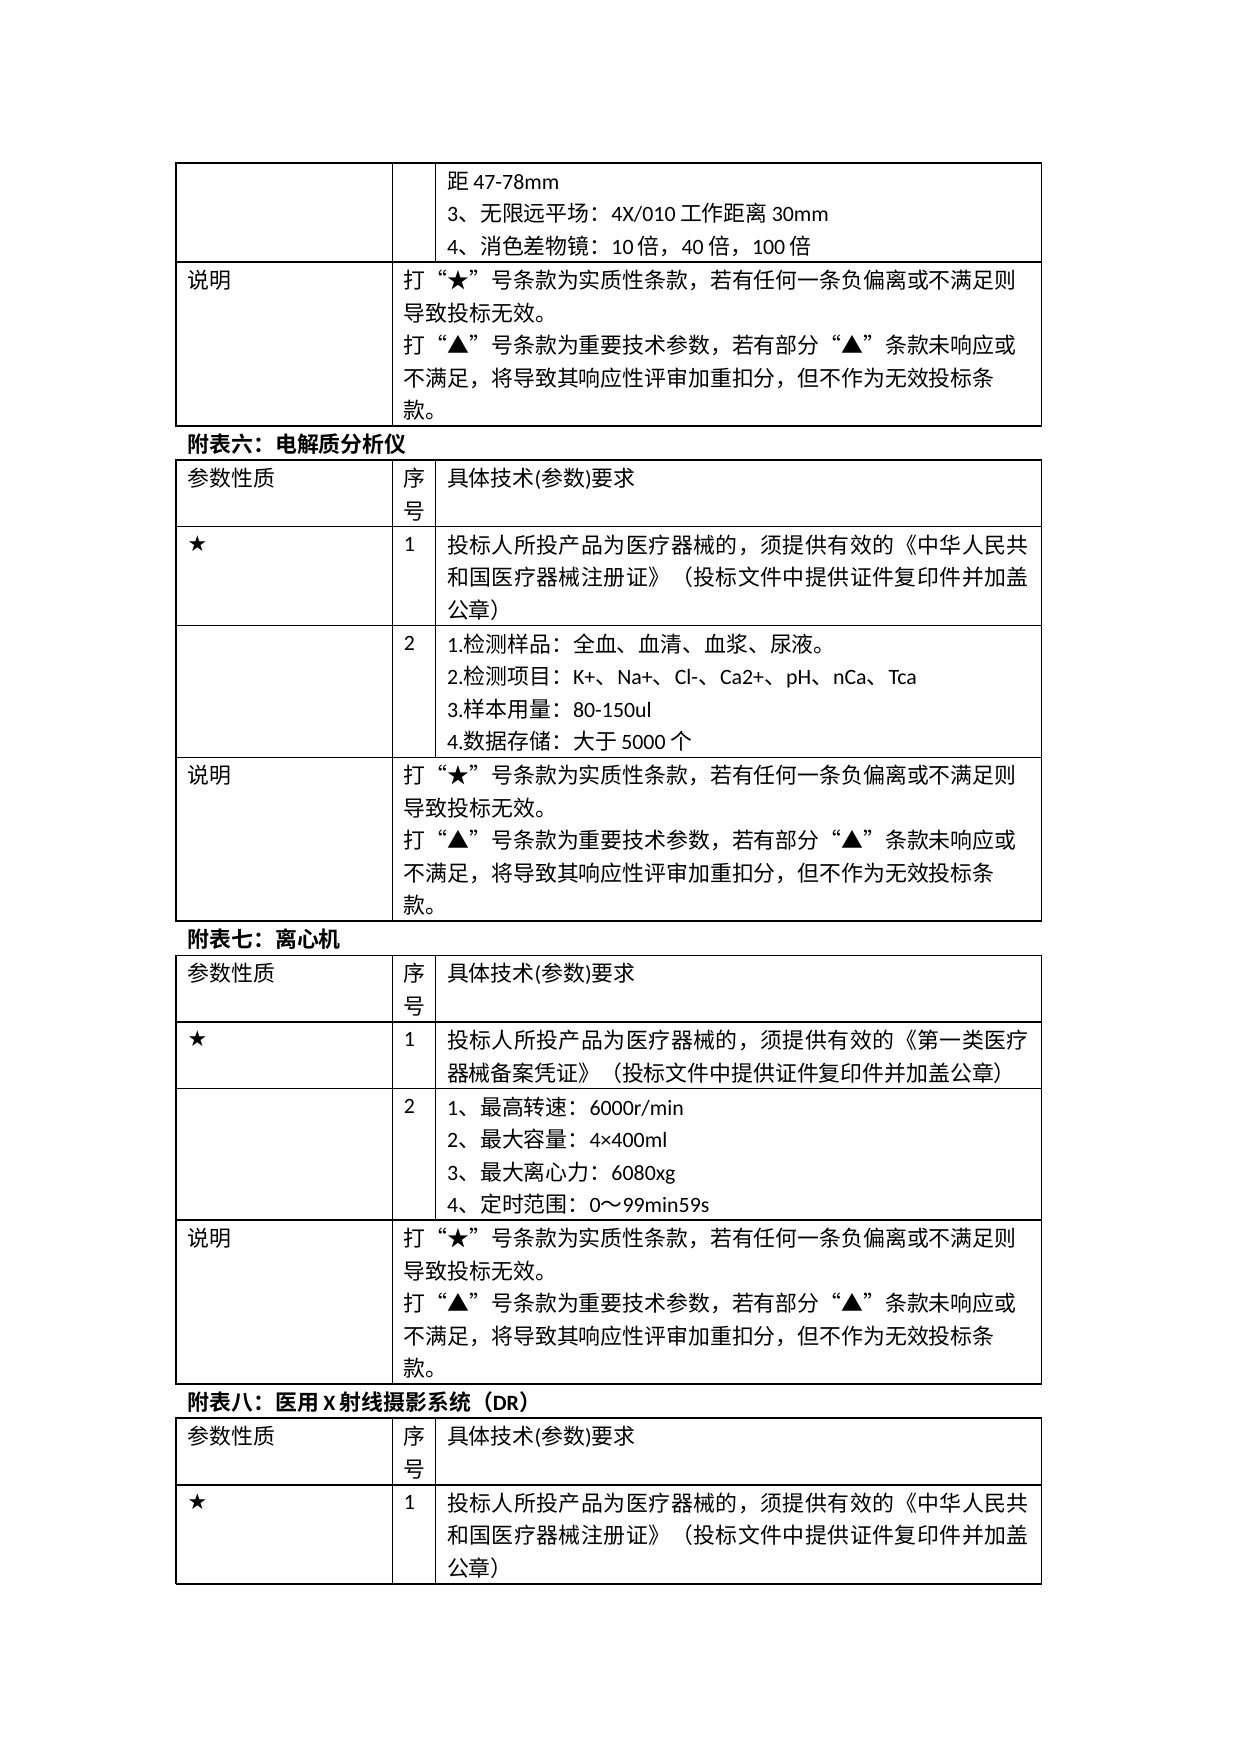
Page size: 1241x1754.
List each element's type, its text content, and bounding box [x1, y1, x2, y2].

table_cell 1.检测样品：全血、血清、血浆、尿液。 2.检测项目：K+、Na+、Cl-、Ca2+、pH、nCa、Tca 3.样本用量：80-150ul 4.数据存储：大于5000个 [436, 626, 1041, 756]
table_cell 打“★”号条款为实质性条款，若有任何一条负偏离或不满足则导致投标无效。 打“▲”号条款为重要技术参数，若有部分“▲”条款未响应或不满足，将导致其响应性评审加重扣分，但不作为无效投标条款。 [393, 1221, 1041, 1383]
table_cell 投标人所投产品为医疗器械的，须提供有效的《中华人民共和国医疗器械注册证》（投标文件中提供证件复印件并加盖公章） [436, 527, 1041, 625]
table_cell 说明 [177, 1221, 392, 1383]
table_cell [436, 164, 1041, 261]
table_header 参数性质 [177, 1419, 392, 1484]
table_cell 1、最高转速：6000r/min 2、最大容量：4×400ml 3、最大离心力：6080xg 4、定时范围：0～99min59s [436, 1089, 1041, 1219]
table_cell 2 [393, 626, 435, 756]
table_header 序号 [393, 956, 435, 1021]
table_cell 2 [393, 1089, 435, 1219]
text 附表六：电解质分析仪 [187, 427, 1053, 459]
table_cell 打“★”号条款为实质性条款，若有任何一条负偏离或不满足则导致投标无效。 打“▲”号条款为重要技术参数，若有部分“▲”条款未响应或不满足，将导致其响应性评审加重扣分，但不作为无效投标条款。 [393, 263, 1041, 425]
text 附表七：离心机 [187, 922, 1053, 954]
table_header 具体技术(参数)要求 [436, 461, 1041, 526]
table_cell [177, 164, 392, 261]
table_cell ★ [177, 1023, 392, 1088]
table_cell ★ [177, 527, 392, 625]
text 附表八：医用X射线摄影系统（DR） [187, 1385, 1053, 1417]
table_cell 说明 [177, 758, 392, 920]
table_header 具体技术(参数)要求 [436, 956, 1041, 1021]
table_cell 1 [393, 527, 435, 625]
table_cell 1 [393, 1486, 435, 1583]
table_cell [177, 1089, 392, 1219]
table_header 参数性质 [177, 461, 392, 526]
table_cell 说明 [177, 263, 392, 425]
table_cell 投标人所投产品为医疗器械的，须提供有效的《中华人民共和国医疗器械注册证》（投标文件中提供证件复印件并加盖公章） [436, 1486, 1041, 1583]
table_cell 打“★”号条款为实质性条款，若有任何一条负偏离或不满足则导致投标无效。 打“▲”号条款为重要技术参数，若有部分“▲”条款未响应或不满足，将导致其响应性评审加重扣分，但不作为无效投标条款。 [393, 758, 1041, 920]
table_cell 2 [393, 164, 435, 261]
table_header 具体技术(参数)要求 [436, 1419, 1041, 1484]
table_header 参数性质 [177, 956, 392, 1021]
table_cell [177, 626, 392, 756]
table_header 序号 [393, 461, 435, 526]
table_header 序号 [393, 1419, 435, 1484]
table_cell 投标人所投产品为医疗器械的，须提供有效的《第一类医疗器械备案凭证》（投标文件中提供证件复印件并加盖公章） [436, 1023, 1041, 1088]
table_cell ★ [177, 1486, 392, 1583]
table_cell 1 [393, 1023, 435, 1088]
